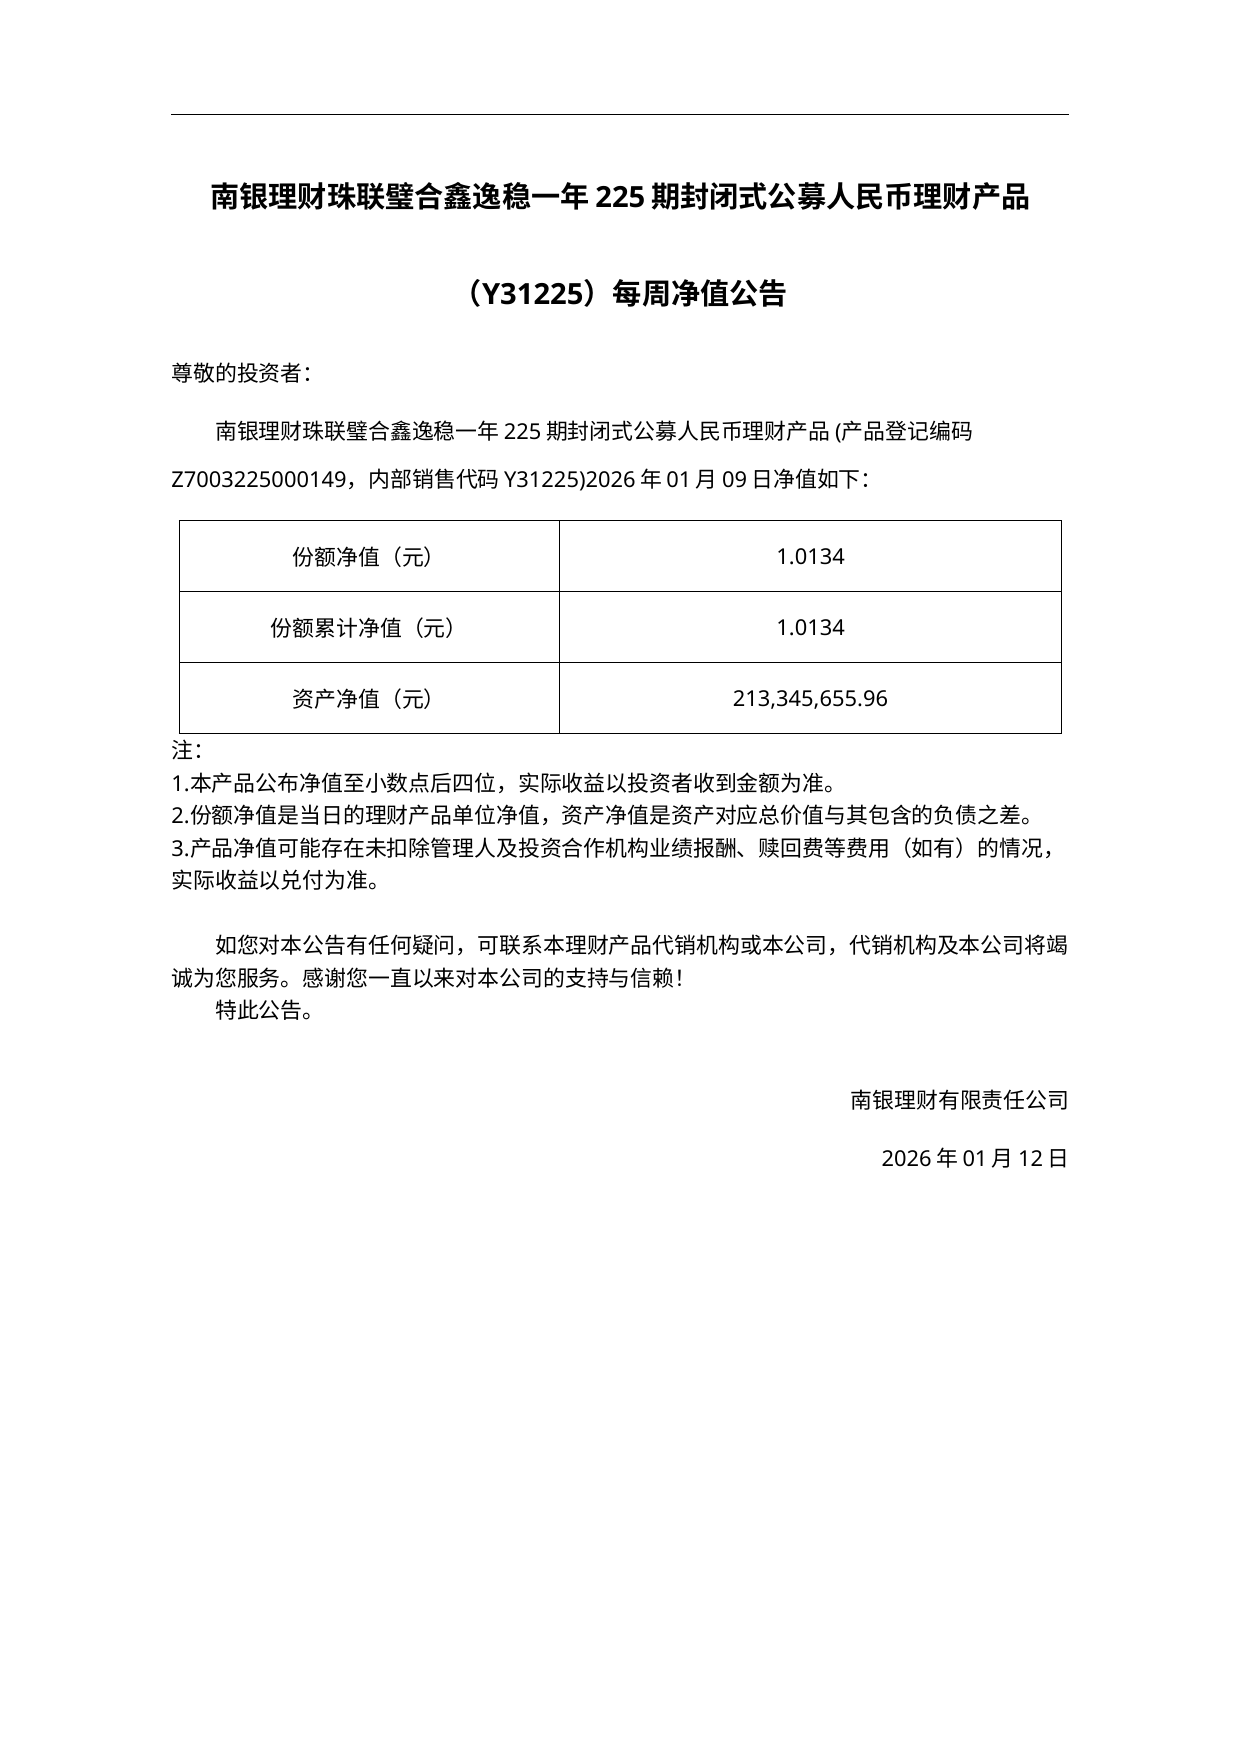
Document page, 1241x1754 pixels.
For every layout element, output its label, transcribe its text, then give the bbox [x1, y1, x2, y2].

text 2.份额净值是当日的理财产品单位净值，资产净值是资产对应总价值与其包含的负债之差。 [171, 798, 1069, 830]
text 1.本产品公布净值至小数点后四位，实际收益以投资者收到金额为准。 [171, 765, 1069, 798]
text 南银理财珠联璧合鑫逸稳一年225期封闭式公募人民币理财产品 (产品登记编码Z7003225000149，内部销售代码Y31225)2026年01月09日净值如下： [171, 413, 1069, 494]
text 如您对本公告有任何疑问，可联系本理财产品代销机构或本公司，代销机构及本公司将竭诚为您服务。感谢您一直以来对本公司的支持与信赖！ [171, 928, 1069, 993]
table_header 1.0134 [560, 521, 1061, 591]
table_cell 1.0134 [560, 592, 1061, 662]
text 南银理财珠联璧合鑫逸稳一年225期封闭式公募人民币理财产品（Y31225）每周净值公告 [171, 162, 1069, 324]
text 特此公告。 [171, 993, 1069, 1025]
text 注： [171, 733, 1069, 765]
table_cell 213,345,655.96 [560, 663, 1061, 733]
table_cell 资产净值（元） [180, 663, 559, 733]
text 南银理财有限责任公司 [171, 1082, 1069, 1115]
text 3.产品净值可能存在未扣除管理人及投资合作机构业绩报酬、赎回费等费用（如有）的情况，实际收益以兑付为准。 [171, 830, 1069, 895]
text 尊敬的投资者： [171, 355, 1069, 388]
text 2026年01月12日 [171, 1140, 1069, 1173]
table_cell 份额累计净值（元） [180, 592, 559, 662]
table_header 份额净值（元） [180, 521, 559, 591]
